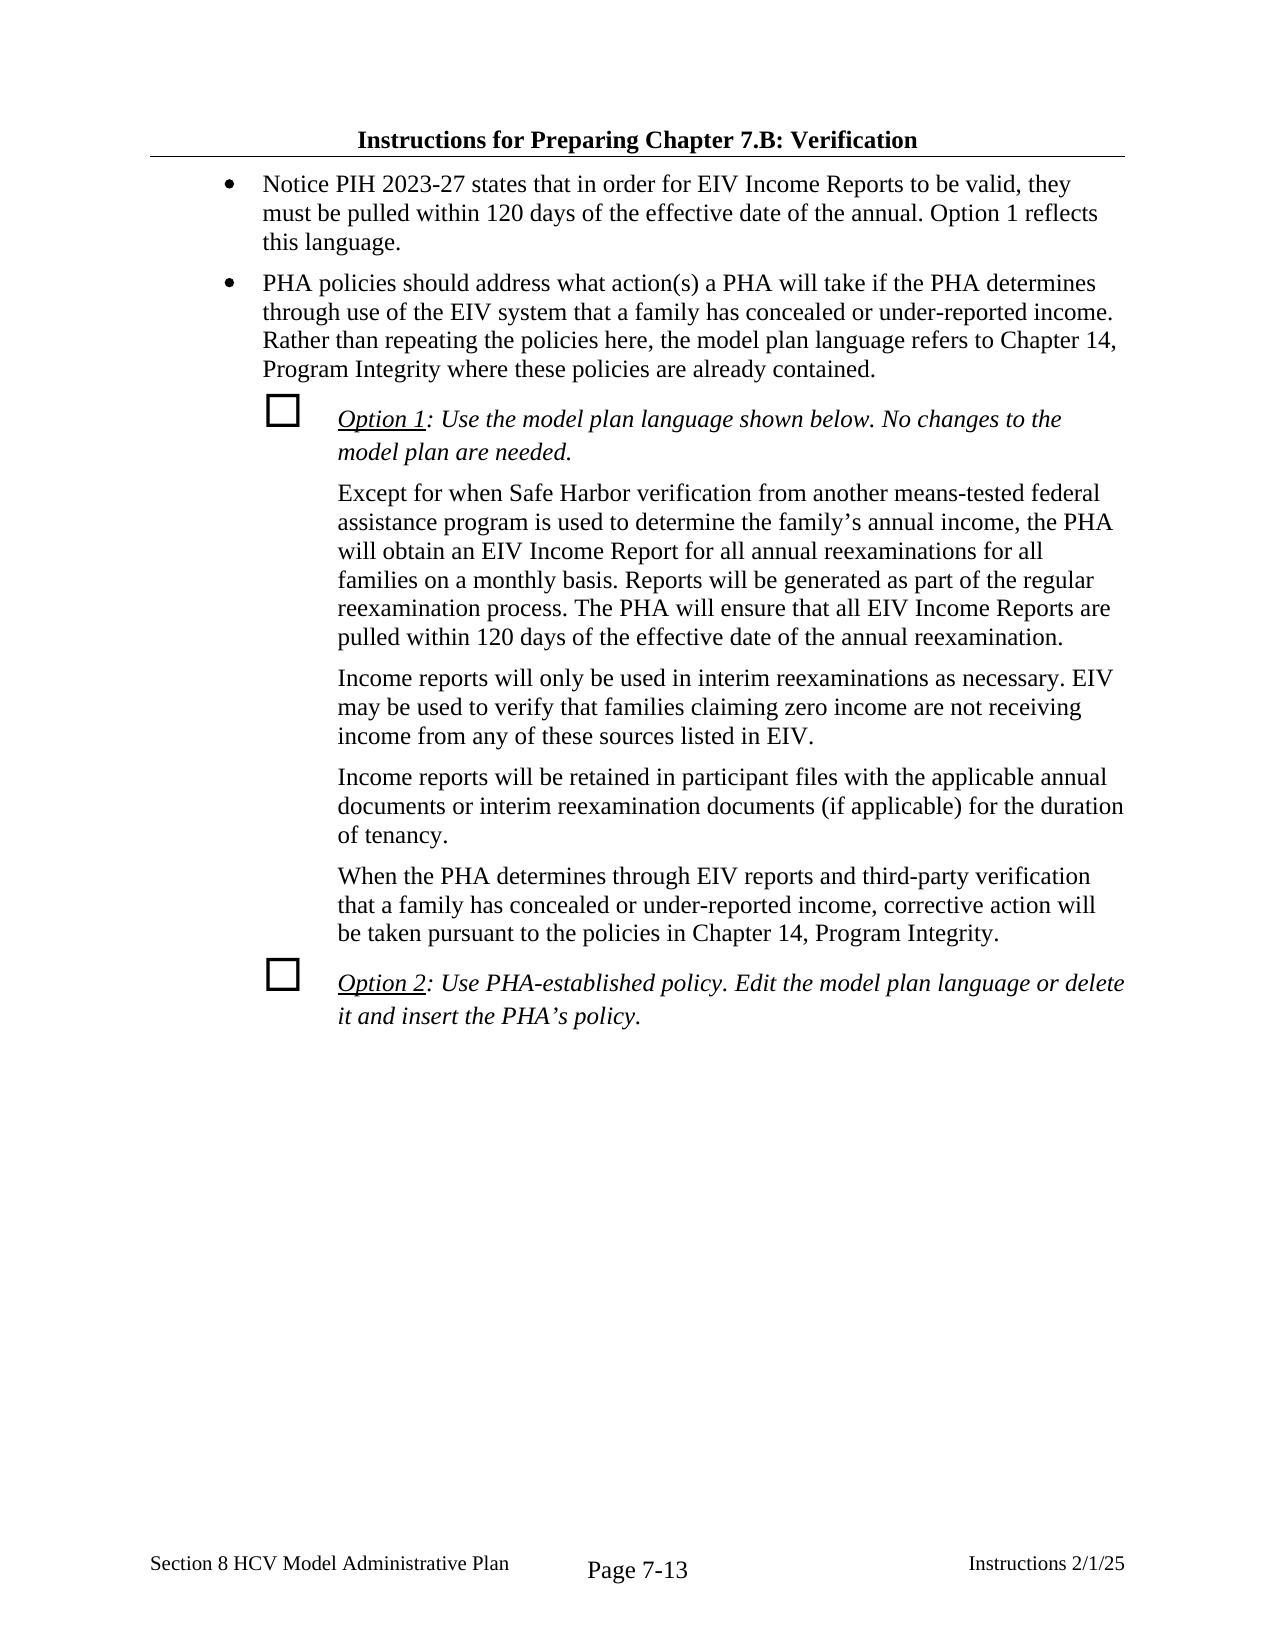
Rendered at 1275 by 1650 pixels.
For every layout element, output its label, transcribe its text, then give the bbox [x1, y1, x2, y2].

text Income reports will be retained in participant files with the applicable annual documents or interim reexamination documents (if applicable) for the duration of tenancy. [337, 762, 1125, 848]
text Option 2: Use PHA-established policy. Edit the model plan language or delete it and insert the PHA’s policy. [262, 960, 1125, 1030]
list PHA policies should address what action(s) a PHA will take if the PHA determines through use of the EIV system that a family has concealed or under-reported income. Rather than repeating the policies here, the model plan language refers to Chapter 14, Program Integrity where these policies are already contained. [225, 268, 1125, 383]
list Notice PIH 2023-27 states that in order for EIV Income Reports to be valid, they must be pulled within 120 days of the effective date of the annual. Option 1 reflects this language. [225, 169, 1125, 256]
text Except for when Safe Harbor verification from another means-tested federal assistance program is used to determine the family’s annual income, the PHA will obtain an EIV Income Report for all annual reexaminations for all families on a monthly basis. Reports will be generated as part of the regular reexamination process. The PHA will ensure that all EIV Income Reports are pulled within 120 days of the effective date of the annual reexamination. [337, 478, 1125, 651]
text Option 1: Use the model plan language shown below. No changes to the model plan are needed. [262, 396, 1125, 466]
text Income reports will only be used in interim reexaminations as necessary. EIV may be used to verify that families claiming zero income are not receiving income from any of these sources listed in EIV. [337, 663, 1125, 750]
text When the PHA determines through EIV reports and third-party verification that a family has concealed or under-reported income, corrective action will be taken pursuant to the policies in Chapter 14, Program Integrity. [337, 861, 1125, 947]
